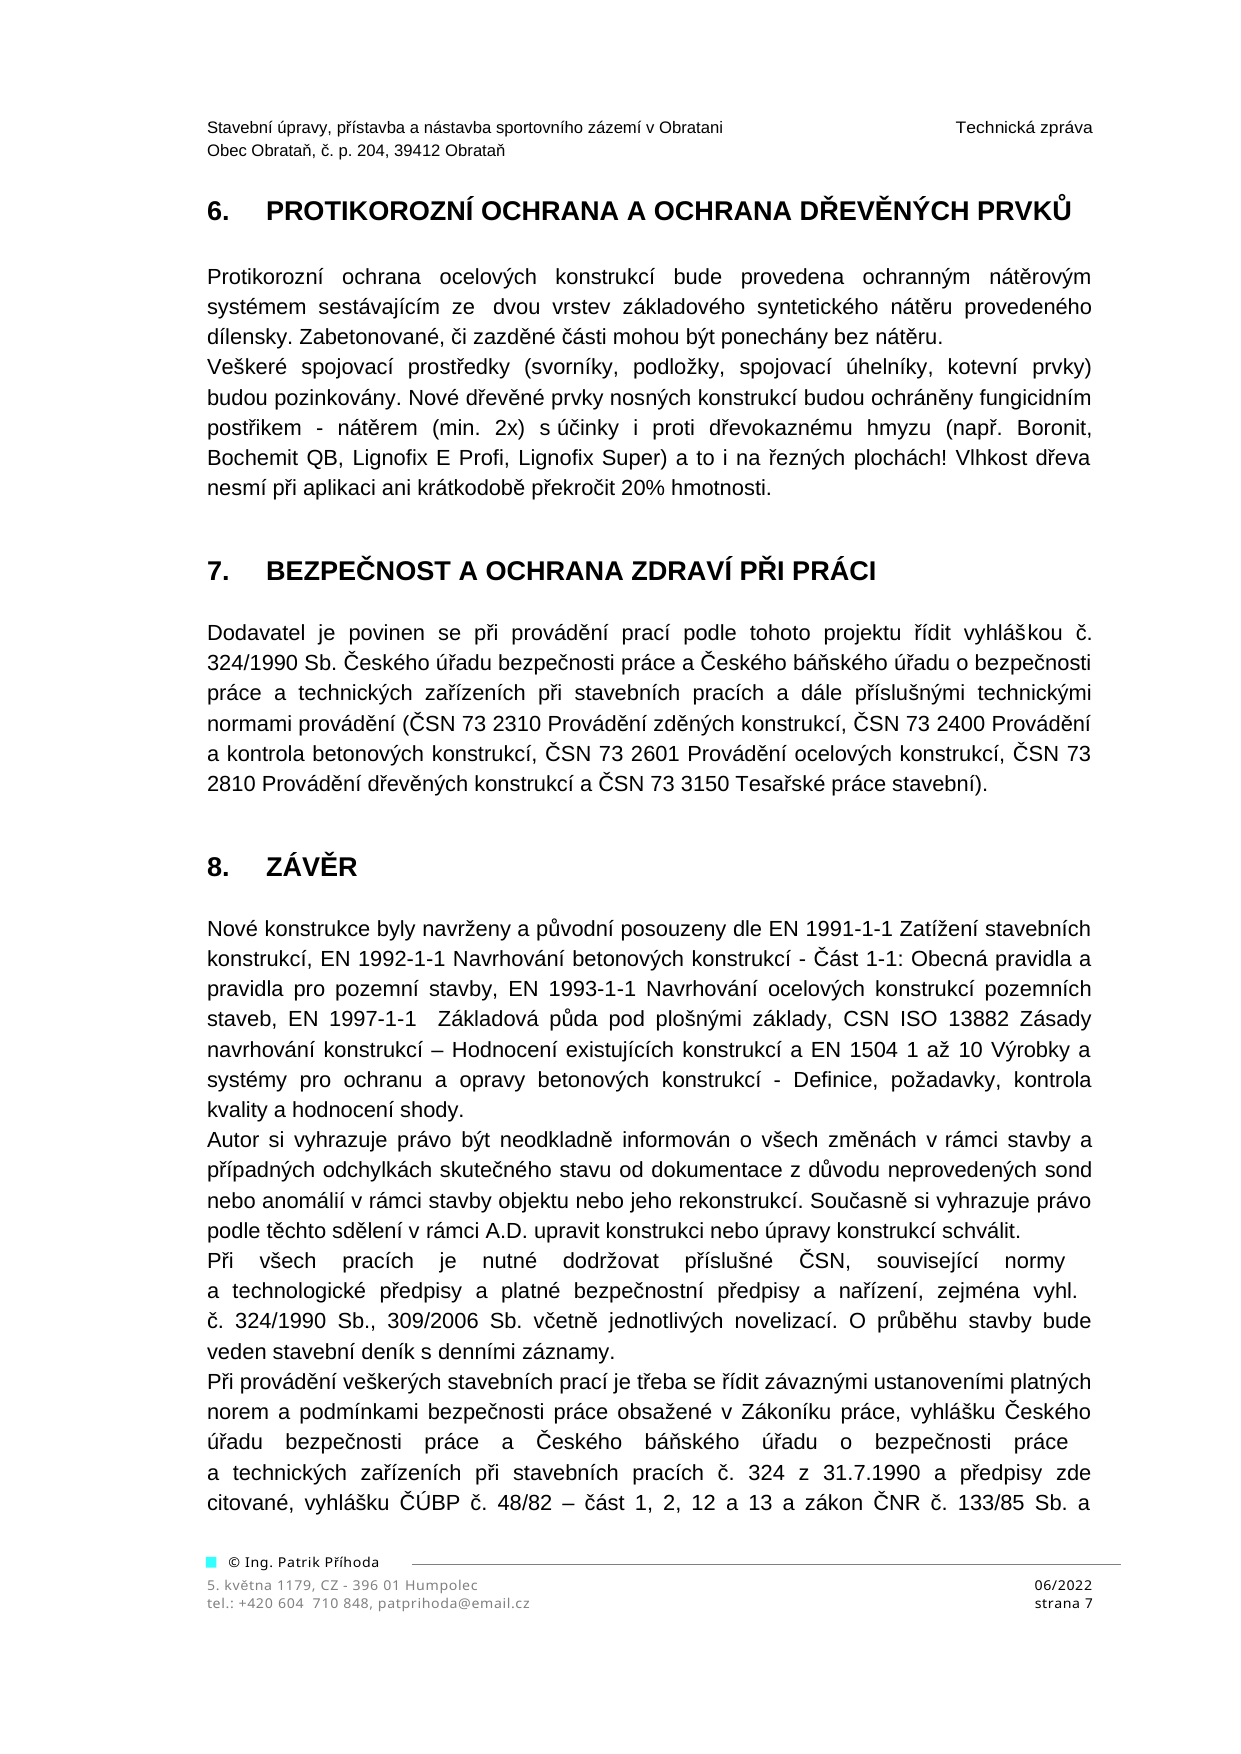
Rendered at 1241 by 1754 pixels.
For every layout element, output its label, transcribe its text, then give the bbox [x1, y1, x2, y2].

text Protikorozní ochrana ocelových konstrukcí bude provedena ochranným nátěrovým systémem sestávajícím ze dvou vrstev základového syntetického nátěru provedeného dílensky. Zabetonované, či zazděné části mohou být ponechány bez nátěru. [207, 264, 1092, 349]
text Nové konstrukce byly navrženy a původní posouzeny dle EN 1991-1-1 Zatížení stavebních konstrukcí, EN 1992-1-1 Navrhování betonových konstrukcí - Část 1-1: Obecná pravidla a pravidla pro pozemní stavby, EN 1993-1-1 Navrhování ocelových konstrukcí pozemních staveb, EN 1997-1-1 Základová půda pod plošnými základy, CSN ISO 13882 Zásady navrhování konstrukcí – Hodnocení existujících konstrukcí a EN 1504 1 až 10 Výrobky a systémy pro ochranu a opravy betonových konstrukcí - Definice, požadavky, kontrola kvality a hodnocení shody. [207, 916, 1092, 1122]
text Při všech pracích je nutné dodržovat příslušné ČSN, související normy a technologické předpisy a platné bezpečnostní předpisy a nařízení, zejména vyhl. č. 324/1990 Sb., 309/2006 Sb. včetně jednotlivých novelizací. O průběhu stavby bude veden stavební deník s denními záznamy. [207, 1248, 1092, 1364]
subtitle Závěr [207, 851, 1092, 882]
text Veškeré spojovací prostředky (svorníky, podložky, spojovací úhelníky, kotevní prvky) budou pozinkovány. Nové dřevěné prvky nosných konstrukcí budou ochráněny fungicidním postřikem - nátěrem (min. 2x) s účinky i proti dřevokaznému hmyzu (např. Boronit, Bochemit QB, Lignofix E Profi, Lignofix Super) a to i na řezných plochách! Vlhkost dřeva nesmí při aplikaci ani krátkodobě překročit 20% hmotnosti. [207, 354, 1092, 500]
text Dodavatel je povinen se při provádění prací podle tohoto projektu řídit vyhláškou č. 324/1990 Sb. Českého úřadu bezpečnosti práce a Českého báňského úřadu o bezpečnosti práce a technických zařízeních při stavebních pracích a dále příslušnými technickými normami provádění (ČSN 73 2310 Provádění zděných konstrukcí, ČSN 73 2400 Provádění a kontrola betonových konstrukcí, ČSN 73 2601 Provádění ocelových konstrukcí, ČSN 73 2810 Provádění dřevěných konstrukcí a ČSN 73 3150 Tesařské práce stavební). [207, 620, 1092, 796]
subtitle Bezpečnost a ochrana zdraví při práci [207, 555, 1092, 587]
text Autor si vyhrazuje právo být neodkladně informován o všech změnách v rámci stavby a případných odchylkách skutečného stavu od dokumentace z důvodu neprovedených sond nebo anomálií v rámci stavby objektu nebo jeho rekonstrukcí. Současně si vyhrazuje právo podle těchto sdělení v rámci A.D. upravit konstrukci nebo úpravy konstrukcí schválit. [207, 1127, 1092, 1243]
subtitle Protikorozní ochrana a ochrana dřevěných prvků [207, 195, 1092, 226]
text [207, 1369, 1092, 1515]
